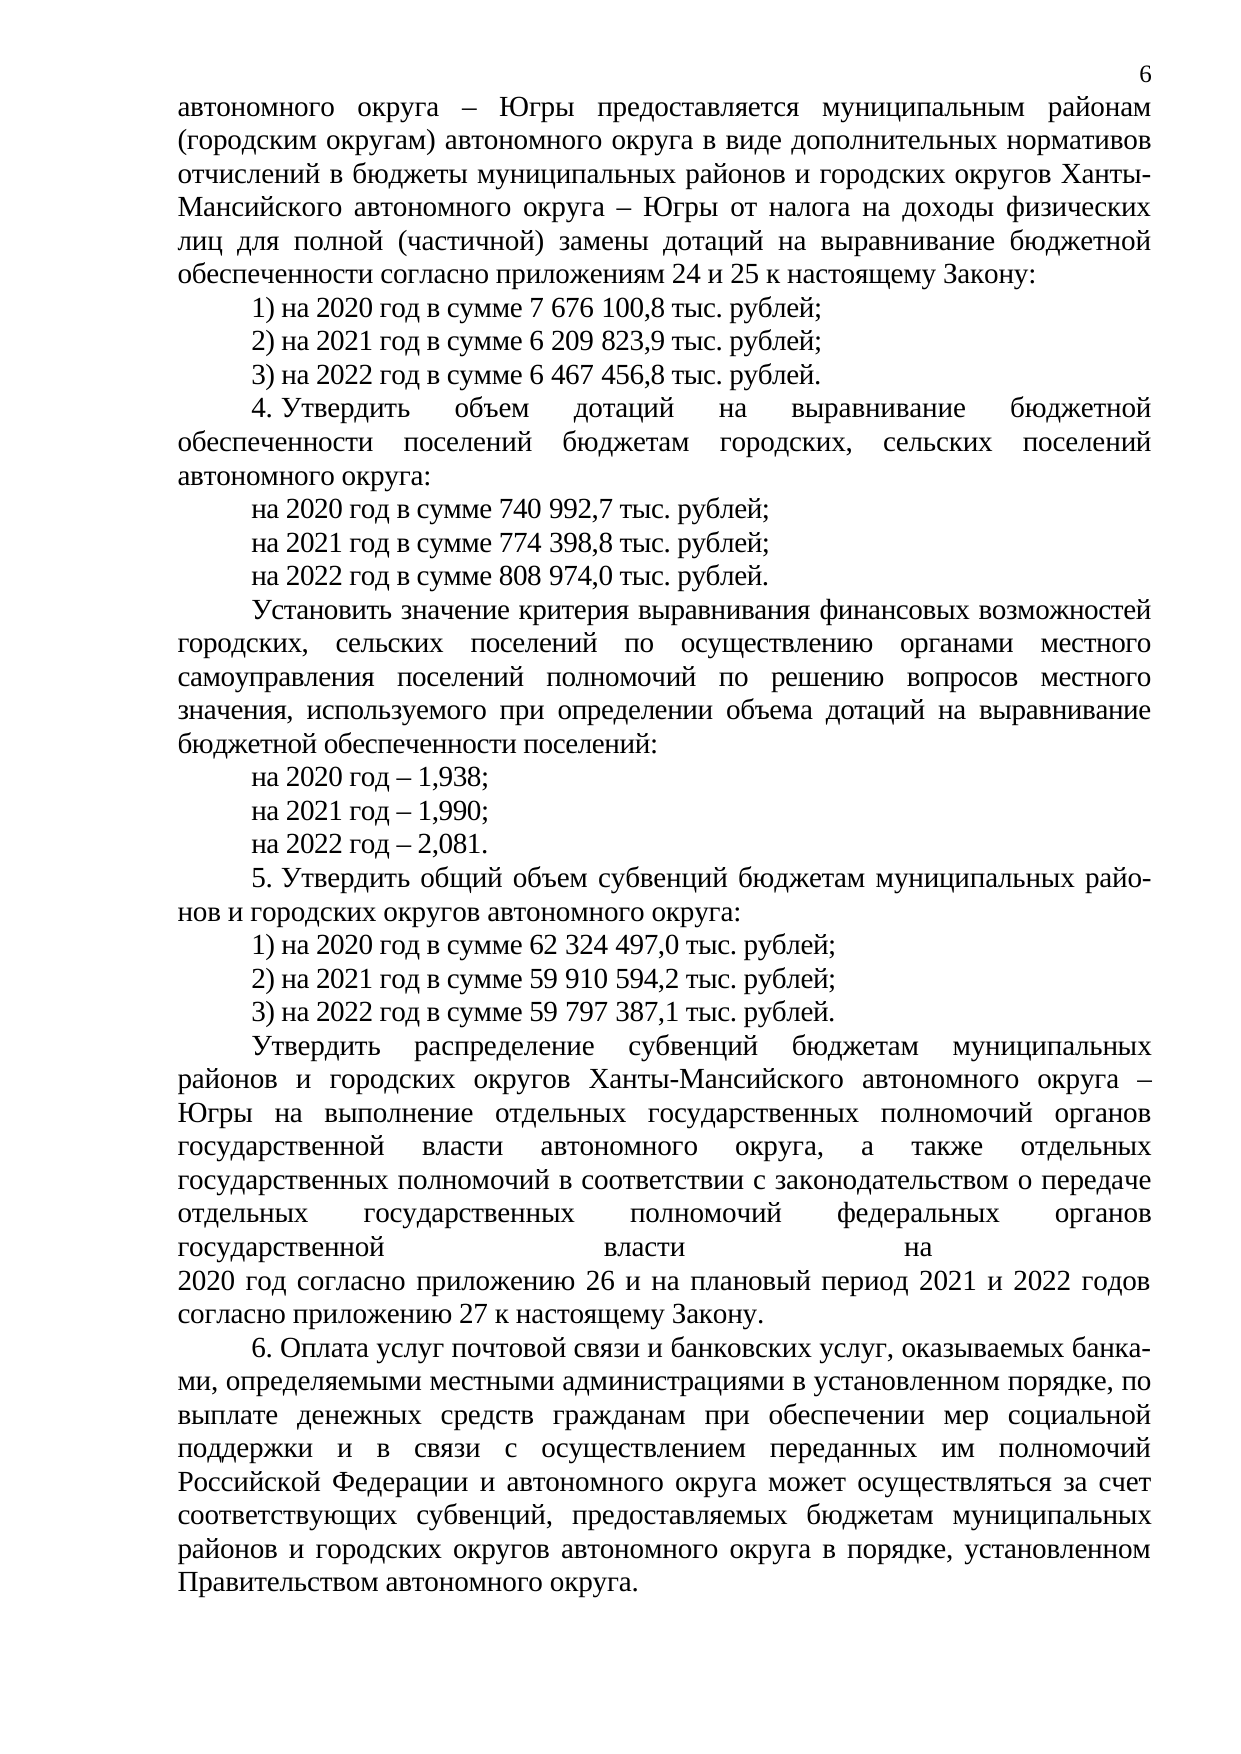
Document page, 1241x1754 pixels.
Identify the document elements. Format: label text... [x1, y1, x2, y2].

list на 2020 год в сумме 740 992,7 тыс. рублей; [251, 491, 1152, 525]
text 2) на 2021 год в сумме 59 910 594,2 тыс. рублей; [177, 961, 1152, 994]
text Установить значение критерия выравнивания финансовых возможностей городских, сельских поселений по осуществлению органами местного самоуправления поселений полномочий по решению вопросов местного значения, используемого при определении объема дотаций на выравнивание бюджетной обеспеченности поселений: [177, 592, 1152, 759]
text на 2021 год – 1,990; [177, 793, 1152, 827]
text 2) на 2021 год в сумме 6 209 823,9 тыс. рублей; [177, 323, 1152, 357]
text 6. Оплата услуг почтовой связи и банковских услуг, оказываемых банка-ми, определяемыми местными администрациями в установленном порядке, по выплате денежных средств гражданам при обеспечении мер социальной поддержки и в связи с осуществлением переданных им полномочий Российской Федерации и автономного округа может осуществляться за счет соответствующих субвенций, предоставляемых бюджетам муниципальных районов и городских округов автономного округа в порядке, установленном Правительством автономного округа. [177, 1330, 1152, 1598]
list Утвердить объем дотаций на выравнивание бюджетной обеспеченности поселений бюджетам городских, сельских поселений автономного округа: [177, 391, 1152, 491]
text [177, 89, 1152, 290]
text 3) на 2022 год в сумме 59 797 387,1 тыс. рублей. [177, 994, 1152, 1028]
list на 2022 год в сумме 808 974,0 тыс. рублей. [251, 558, 1152, 592]
text 1) на 2020 год в сумме 62 324 497,0 тыс. рублей; [177, 927, 1152, 961]
text 1) на 2020 год в сумме 7 676 100,8 тыс. рублей; [177, 290, 1152, 323]
list на 2021 год в сумме 774 398,8 тыс. рублей; [251, 525, 1152, 558]
text на 2022 год – 2,081. [177, 827, 1152, 860]
text 3) на 2022 год в сумме 6 467 456,8 тыс. рублей. [177, 357, 1152, 391]
text Утвердить распределение субвенций бюджетам муниципальных районов и городских округов Ханты-Мансийского автономного округа – Югры на выполнение отдельных государственных полномочий органов государственной власти автономного округа, а также отдельных государственных полномочий в соответствии с законодательством о передаче отдельных государственных полномочий федеральных органов государственной власти на 2020 год согласно приложению 26 и на плановый период 2021 и 2022 годов согласно приложению 27 к настоящему Закону. [177, 1028, 1152, 1330]
text на 2020 год – 1,938; [177, 759, 1152, 793]
list Утвердить общий объем субвенций бюджетам муниципальных райо-нов и городских округов автономного округа: [177, 860, 1152, 927]
